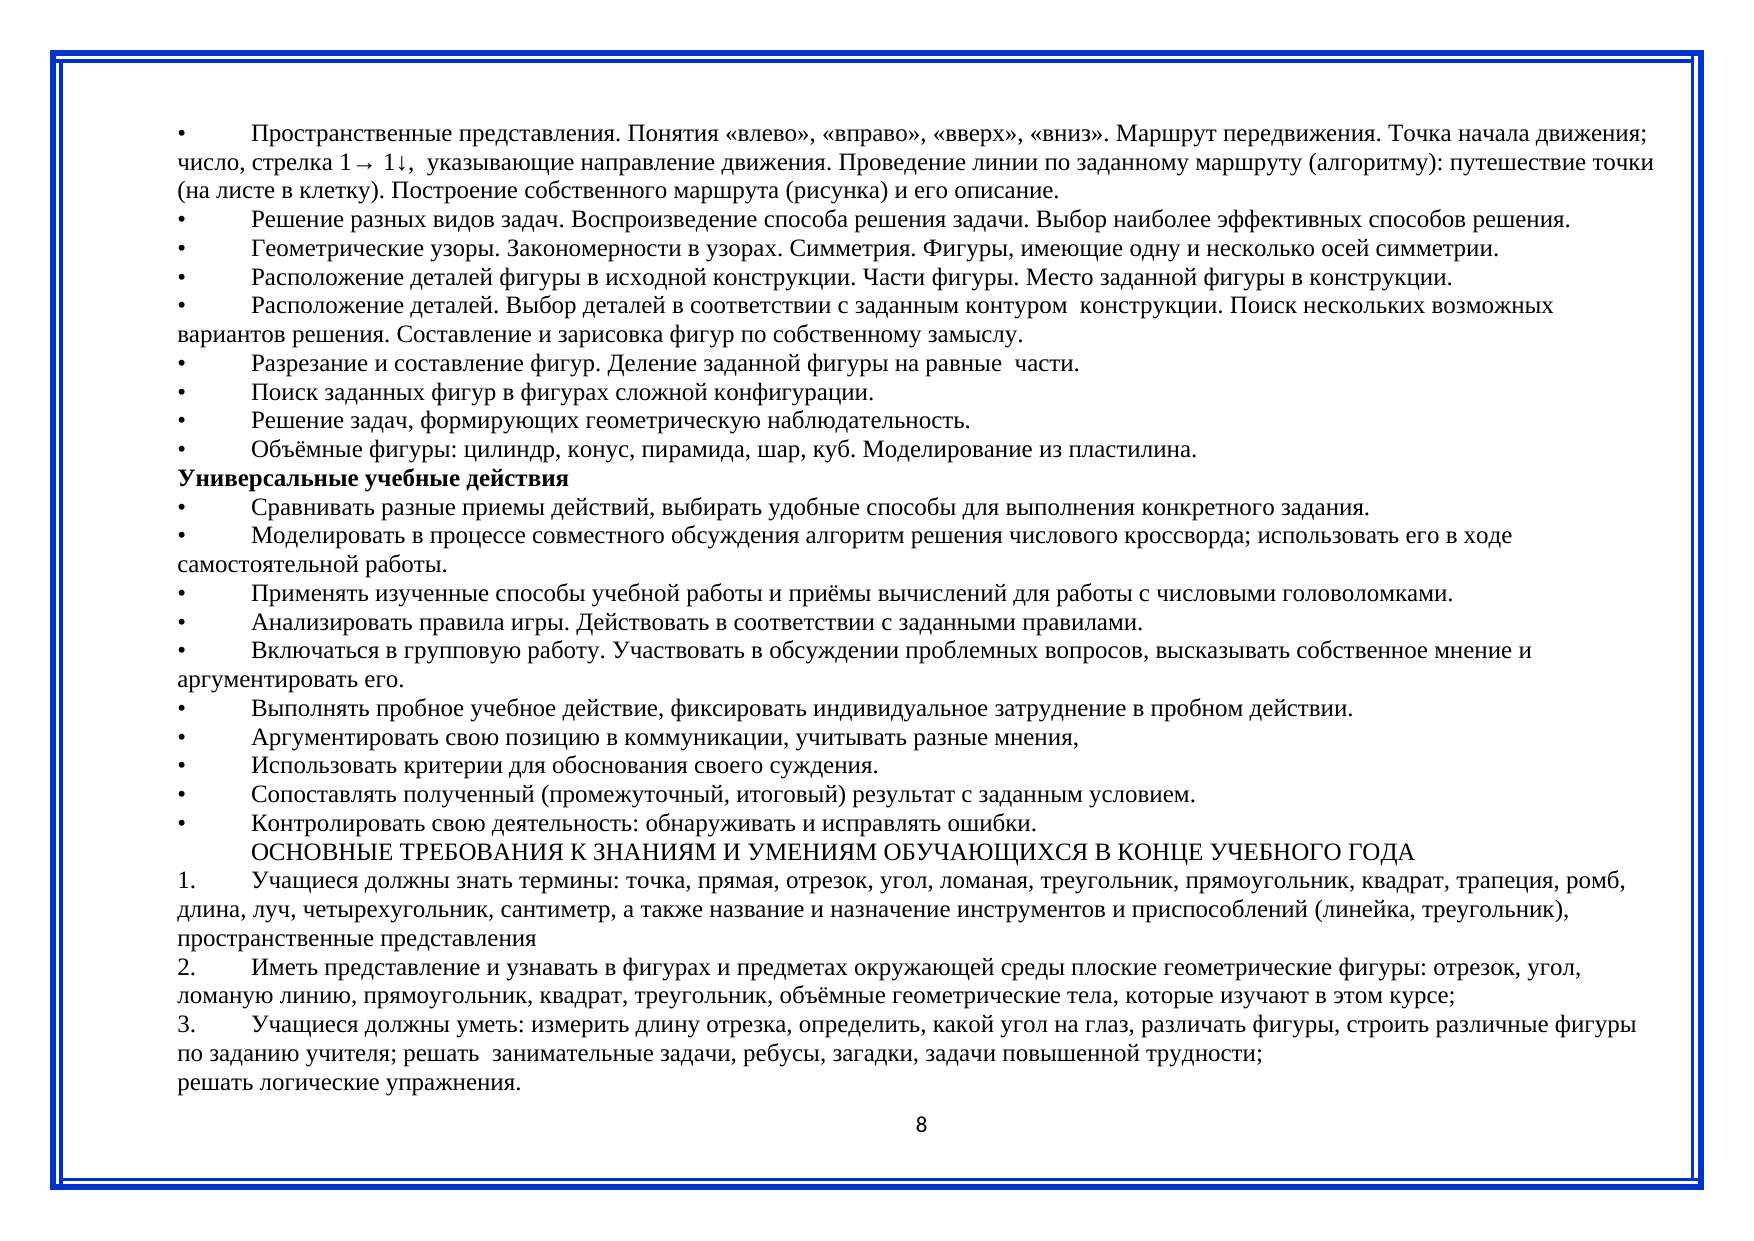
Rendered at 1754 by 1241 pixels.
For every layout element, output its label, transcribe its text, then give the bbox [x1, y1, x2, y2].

text • Объёмные фигуры: цилиндр, конус, пирамида, шар, куб. Моделирование из пластилина. [177, 434, 1666, 463]
text • Аргументировать свою позицию в коммуникации, учитывать разные мнения, [177, 722, 1666, 751]
text • Пространственные представления. Понятия «влево», «вправо», «вверх», «вниз». Маршрут передвижения. Точка начала движения; число, стрелка 1→ 1↓, указывающие направление движения. Проведение линии по заданному маршруту (алгоритму): путешествие точки (на листе в клетку). Построение собственного маршрута (рисунка) и его описание. [177, 118, 1666, 204]
text • Расположение деталей фигуры в исходной конструкции. Части фигуры. Место заданной фигуры в конструкции. [177, 262, 1666, 291]
text • Выполнять пробное учебное действие, фиксировать индивидуальное затруднение в пробном действии. [177, 693, 1666, 722]
text • Разрезание и составление фигур. Деление заданной фигуры на равные части. [177, 348, 1666, 377]
text • Моделировать в процессе совместного обсуждения алгоритм решения числового кроссворда; использовать его в ходе самостоятельной работы. [177, 521, 1666, 578]
text • Поиск заданных фигур в фигурах сложной конфигурации. [177, 377, 1666, 406]
text • Анализировать правила игры. Действовать в соответствии с заданными правилами. [177, 607, 1666, 636]
text • Сопоставлять полученный (промежуточный, итоговый) результат с заданным условием. [177, 779, 1666, 808]
text Универсальные учебные действия [177, 463, 1666, 492]
text • Применять изученные способы учебной работы и приёмы вычислений для работы с числовыми головоломками. [177, 578, 1666, 607]
text 1. Учащиеся должны знать термины: точка, прямая, отрезок, угол, ломаная, треугольник, прямоугольник, квадрат, трапеция, ромб, длина, луч, четырехугольник, сантиметр, а также название и назначение инструментов и приспособлений (линейка, треугольник), пространственные представления [177, 866, 1666, 952]
text • Решение задач, формирующих геометрическую наблюдательность. [177, 406, 1666, 434]
text • Контролировать свою деятельность: обнаруживать и исправлять ошибки. [177, 808, 1666, 837]
text решать логические упражнения. [177, 1067, 1666, 1096]
text • Включаться в групповую работу. Участвовать в обсуждении проблемных вопросов, высказывать собственное мнение и аргументировать его. [177, 636, 1666, 693]
text • Решение разных видов задач. Воспроизведение способа решения задачи. Выбор наиболее эффективных способов решения. [177, 204, 1666, 233]
text • Сравнивать разные приемы действий, выбирать удобные способы для выполнения конкретного задания. [177, 492, 1666, 521]
text 3. Учащиеся должны уметь: измерить длину отрезка, определить, какой угол на глаз, различать фигуры, строить различные фигуры по заданию учителя; решать занимательные задачи, ребусы, загадки, задачи повышенной трудности; [177, 1009, 1666, 1067]
text 2. Иметь представление и узнавать в фигурах и предметах окружающей среды плоские геометрические фигуры: отрезок, угол, ломаную линию, прямоугольник, квадрат, треугольник, объёмные геометрические тела, которые изучают в этом курсе; [177, 952, 1666, 1009]
text • Геометрические узоры. Закономерности в узорах. Симметрия. Фигуры, имеющие одну и несколько осей симметрии. [177, 233, 1666, 262]
text ОСНОВНЫЕ ТРЕБОВАНИЯ К ЗНАНИЯМ И УМЕНИЯМ ОБУЧАЮЩИХСЯ В КОНЦЕ УЧЕБНОГО ГОДА [177, 837, 1666, 866]
text • Использовать критерии для обоснования своего суждения. [177, 751, 1666, 779]
text • Расположение деталей. Выбор деталей в соответствии с заданным контуром конструкции. Поиск нескольких возможных вариантов решения. Составление и зарисовка фигур по собственному замыслу. [177, 291, 1666, 348]
